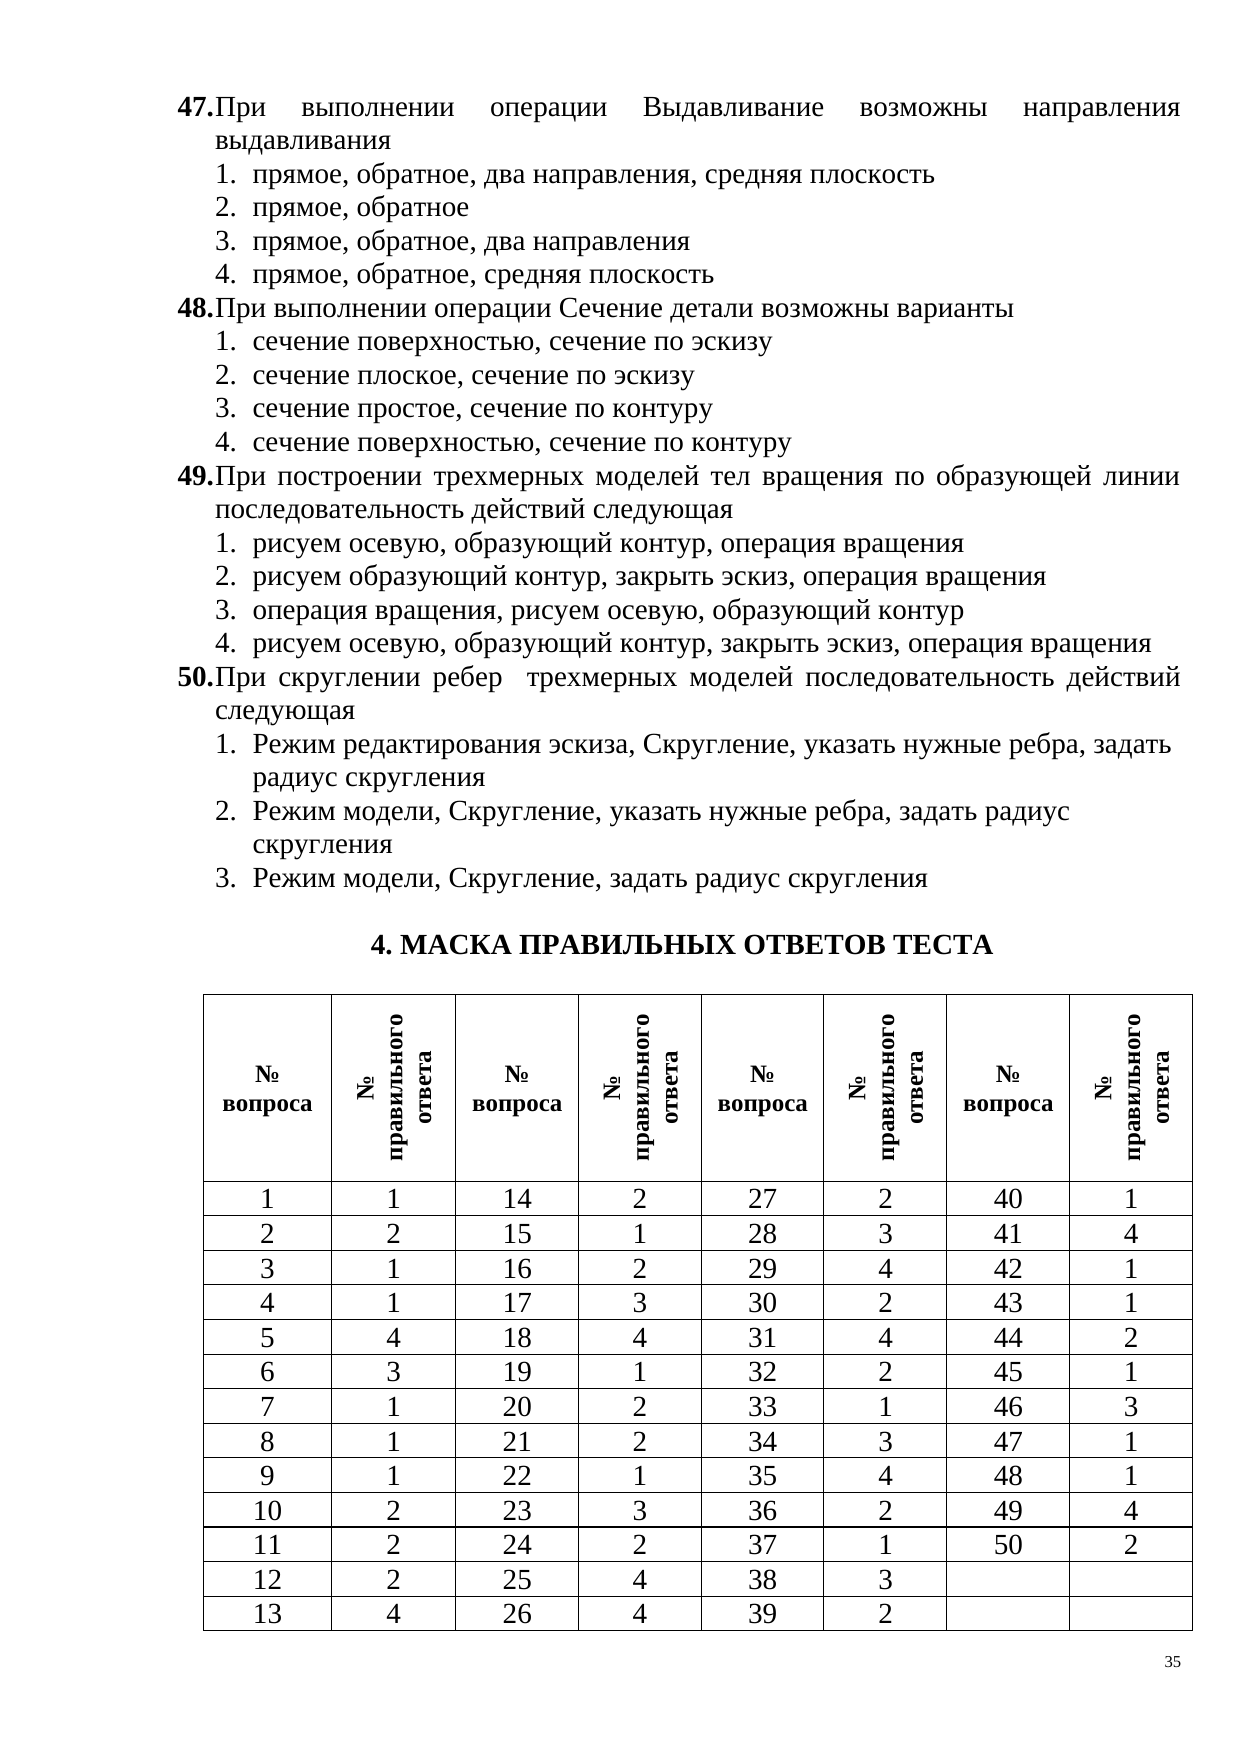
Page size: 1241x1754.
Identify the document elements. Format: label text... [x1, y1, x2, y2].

table_cell 26 [456, 1597, 578, 1630]
table_header № правильного ответа [579, 995, 701, 1181]
table_cell 4 [579, 1320, 701, 1353]
table_cell 4 [579, 1597, 701, 1630]
list прямое, обратное, два направления, средняя плоскость [215, 156, 1181, 189]
table_cell 2 [824, 1355, 946, 1388]
table_cell 2 [332, 1493, 455, 1526]
table_header № вопроса [456, 995, 578, 1181]
subtitle 4. МАСКА ПРАВИЛЬНЫХ ОТВЕТОВ ТЕСТА [133, 927, 1231, 961]
table_cell 9 [204, 1458, 331, 1492]
table_cell 1 [579, 1458, 701, 1492]
table_cell 30 [702, 1285, 823, 1319]
table_cell 2 [824, 1285, 946, 1319]
table_header № правильного ответа [1070, 995, 1192, 1181]
table_cell 34 [702, 1424, 823, 1457]
table_cell 41 [947, 1216, 1069, 1250]
table_cell 23 [456, 1493, 578, 1526]
table_cell 2 [1070, 1320, 1192, 1353]
table_cell 1 [1070, 1285, 1192, 1319]
table_cell 6 [204, 1355, 331, 1388]
table_cell 33 [702, 1389, 823, 1423]
table_cell 2 [824, 1182, 946, 1215]
table_cell 43 [947, 1285, 1069, 1319]
table_cell 2 [332, 1216, 455, 1250]
table_cell 2 [1070, 1528, 1192, 1561]
table_cell 3 [579, 1493, 701, 1526]
table_cell 22 [456, 1458, 578, 1492]
list сечение простое, сечение по контуру [215, 391, 1181, 424]
list При построении трехмерных моделей тел вращения по образующей линии последовательность действий следующая [177, 458, 1181, 525]
table_cell 2 [824, 1597, 946, 1630]
table_cell 42 [947, 1251, 1069, 1284]
table_header № вопроса [947, 995, 1069, 1181]
table_cell 19 [456, 1355, 578, 1388]
table_cell 39 [702, 1597, 823, 1630]
table_cell 1 [332, 1251, 455, 1284]
table_cell 29 [702, 1251, 823, 1284]
table_cell 4 [824, 1320, 946, 1353]
table_cell 47 [947, 1424, 1069, 1457]
table_cell 20 [456, 1389, 578, 1423]
table_cell 3 [824, 1562, 946, 1596]
table_cell 17 [456, 1285, 578, 1319]
table_cell 44 [947, 1320, 1069, 1353]
table_cell 18 [456, 1320, 578, 1353]
table_cell 1 [579, 1216, 701, 1250]
table_cell [1070, 1562, 1192, 1596]
table_cell 7 [204, 1389, 331, 1423]
table_cell [947, 1562, 1069, 1596]
table_cell 11 [204, 1528, 331, 1561]
table_cell 1 [1070, 1355, 1192, 1388]
table_cell 32 [702, 1355, 823, 1388]
table_cell 8 [204, 1424, 331, 1457]
list прямое, обратное [215, 189, 1181, 223]
list При выполнении операции Выдавливание возможны направления выдавливания [177, 89, 1181, 156]
table_cell 35 [702, 1458, 823, 1492]
table_cell 4 [332, 1597, 455, 1630]
table_header № вопроса [702, 995, 823, 1181]
table_cell 48 [947, 1458, 1069, 1492]
table_cell [1070, 1597, 1192, 1630]
table_cell 1 [1070, 1251, 1192, 1284]
table_header № вопроса [204, 995, 331, 1181]
table_cell 1 [332, 1389, 455, 1423]
list прямое, обратное, средняя плоскость [215, 256, 1181, 290]
table_cell 1 [332, 1458, 455, 1492]
table_cell 2 [332, 1528, 455, 1561]
table_cell 4 [824, 1251, 946, 1284]
table_cell 14 [456, 1182, 578, 1215]
table_cell 13 [204, 1597, 331, 1630]
list операция вращения, рисуем осевую, образующий контур [215, 592, 1181, 625]
list рисуем осевую, образующий контур, операция вращения [215, 525, 1181, 558]
table_cell 21 [456, 1424, 578, 1457]
table_cell 2 [579, 1528, 701, 1561]
table_cell 1 [1070, 1424, 1192, 1457]
list сечение поверхностью, сечение по эскизу [215, 323, 1181, 357]
list При выполнении операции Сечение детали возможны варианты [177, 290, 1181, 323]
table_cell 3 [824, 1424, 946, 1457]
table_cell 2 [204, 1216, 331, 1250]
table_cell 12 [204, 1562, 331, 1596]
table_cell 16 [456, 1251, 578, 1284]
table_cell 1 [824, 1528, 946, 1561]
table_cell 1 [1070, 1182, 1192, 1215]
table_cell 36 [702, 1493, 823, 1526]
list прямое, обратное, два направления [215, 223, 1181, 256]
table_cell 46 [947, 1389, 1069, 1423]
table_cell 4 [332, 1320, 455, 1353]
table_header № правильного ответа [332, 995, 455, 1181]
table_cell 24 [456, 1528, 578, 1561]
table_cell 1 [1070, 1458, 1192, 1492]
table_cell 1 [824, 1389, 946, 1423]
list Режим модели, Скругление, задать радиус скругления [215, 860, 1181, 894]
table_cell 31 [702, 1320, 823, 1353]
table_cell 4 [204, 1285, 331, 1319]
table_cell 25 [456, 1562, 578, 1596]
table_cell 5 [204, 1320, 331, 1353]
table_cell 3 [332, 1355, 455, 1388]
table_cell 49 [947, 1493, 1069, 1526]
table_cell 3 [1070, 1389, 1192, 1423]
table_cell 37 [702, 1528, 823, 1561]
table_cell 3 [204, 1251, 331, 1284]
table_cell 4 [1070, 1493, 1192, 1526]
table_cell 45 [947, 1355, 1069, 1388]
list Режим редактирования эскиза, Скругление, указать нужные ребра, задать радиус скругления [215, 726, 1181, 793]
table_cell 4 [579, 1562, 701, 1596]
table_header № правильного ответа [824, 995, 946, 1181]
list сечение поверхностью, сечение по контуру [215, 424, 1181, 458]
table_cell 4 [824, 1458, 946, 1492]
table_cell 1 [332, 1285, 455, 1319]
list При скруглении ребер трехмерных моделей последовательность действий следующая [177, 659, 1181, 726]
table_cell 4 [1070, 1216, 1192, 1250]
table_cell 1 [332, 1182, 455, 1215]
table_cell 50 [947, 1528, 1069, 1561]
table_cell 1 [579, 1355, 701, 1388]
list сечение плоское, сечение по эскизу [215, 357, 1181, 391]
table_cell 1 [204, 1182, 331, 1215]
table_cell 2 [824, 1493, 946, 1526]
table_cell [947, 1597, 1069, 1630]
table_cell 10 [204, 1493, 331, 1526]
table_cell 40 [947, 1182, 1069, 1215]
list рисуем осевую, образующий контур, закрыть эскиз, операция вращения [215, 625, 1181, 659]
table_cell 15 [456, 1216, 578, 1250]
table_cell 1 [332, 1424, 455, 1457]
table_cell 2 [579, 1251, 701, 1284]
table_cell 2 [579, 1389, 701, 1423]
table_cell 3 [824, 1216, 946, 1250]
table_cell 3 [579, 1285, 701, 1319]
table_cell 27 [702, 1182, 823, 1215]
table_cell 2 [579, 1424, 701, 1457]
table_cell 38 [702, 1562, 823, 1596]
list рисуем образующий контур, закрыть эскиз, операция вращения [215, 558, 1181, 592]
table_cell 2 [579, 1182, 701, 1215]
table_cell 28 [702, 1216, 823, 1250]
list Режим модели, Скругление, указать нужные ребра, задать радиус скругления [215, 793, 1181, 860]
table_cell 2 [332, 1562, 455, 1596]
